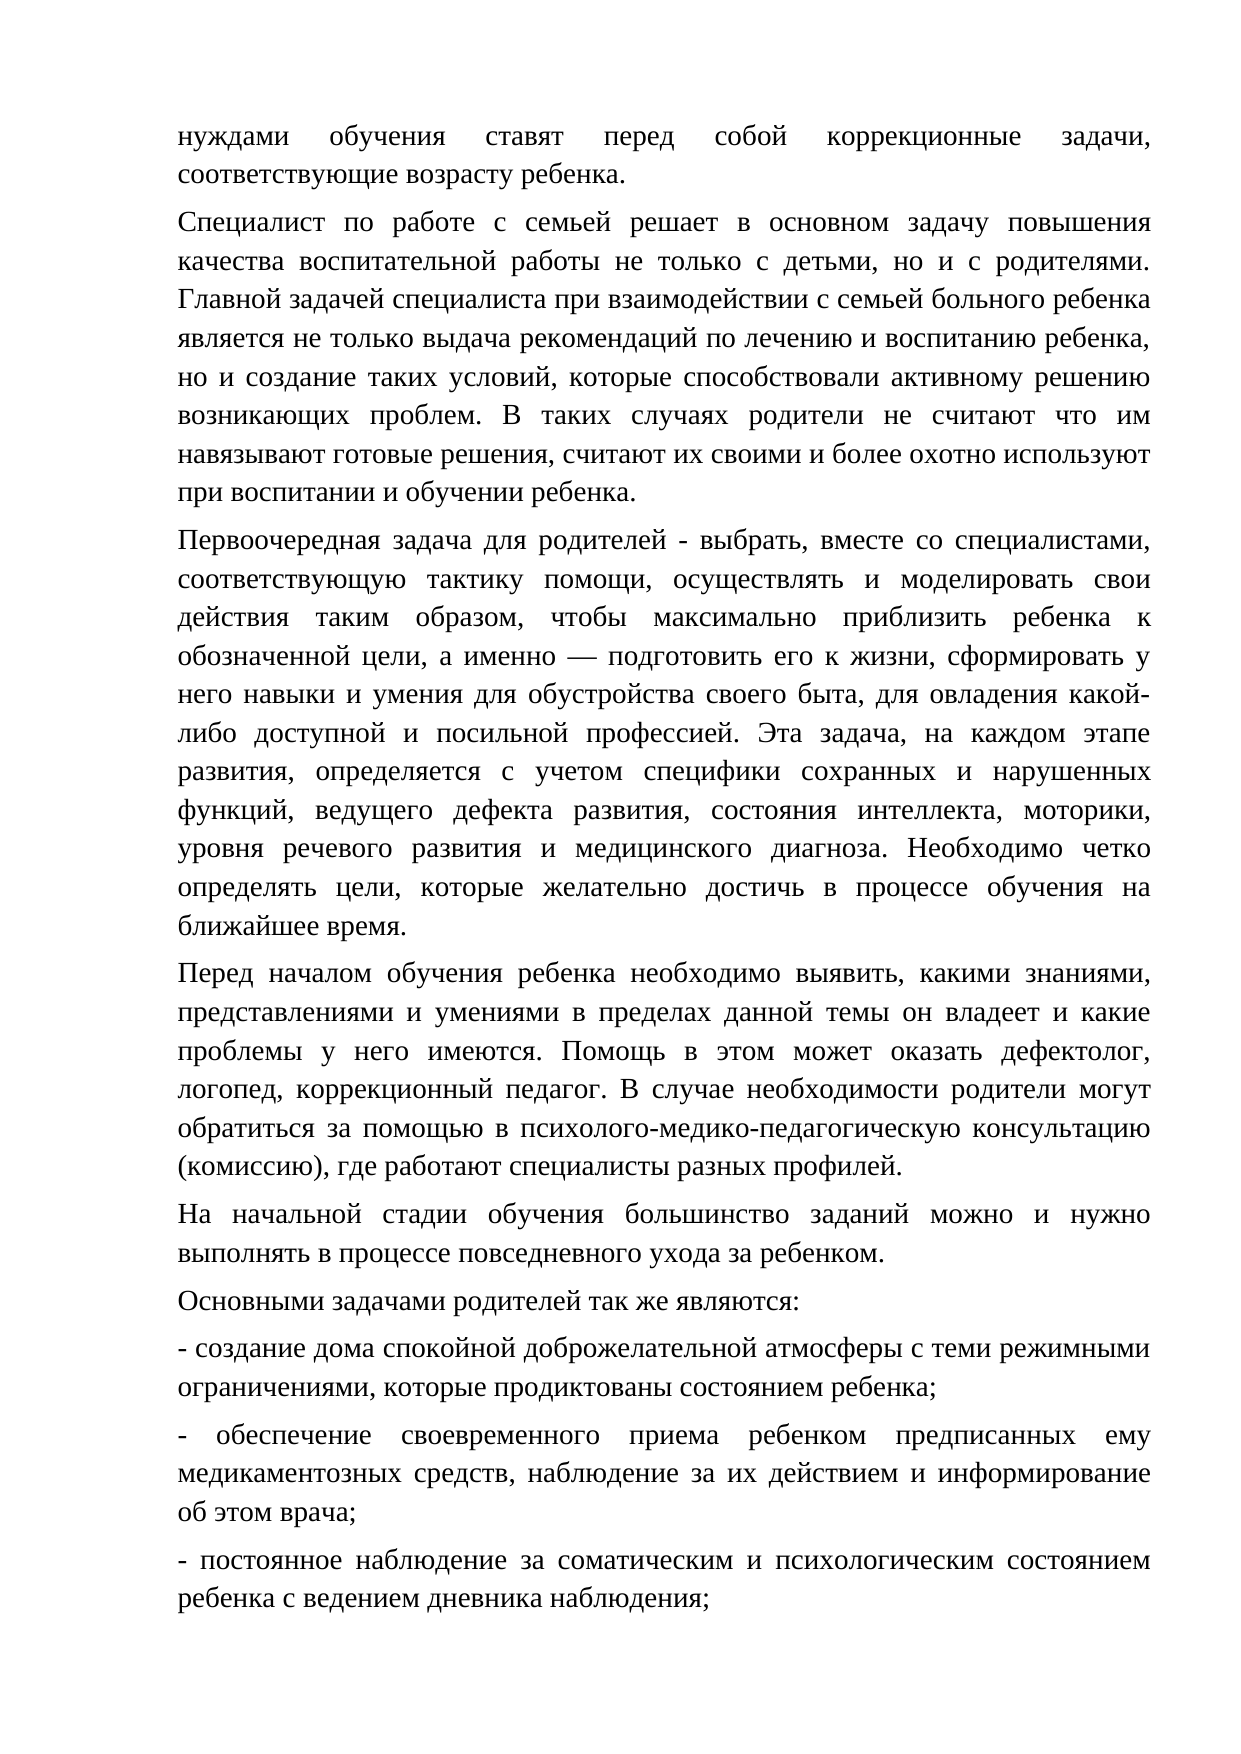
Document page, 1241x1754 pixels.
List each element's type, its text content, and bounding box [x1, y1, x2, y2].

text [177, 118, 1152, 190]
text - создание дома спокойной доброжелательной атмосферы с теми режимными ограничениями, которые продиктованы состоянием ребенка; [177, 1331, 1152, 1403]
text Основными задачами родителей так же являются: [177, 1283, 1152, 1316]
text Специалист по работе с семьей решает в основном задачу повышения качества воспитательной работы не только с детьми, но и с родителями. Главной задачей специалиста при взаимодействии с семьей больного ребенка является не только выдача рекомендаций по лечению и воспитанию ребенка, но и создание таких условий, которые способствовали активному решению возникающих проблем. В таких случаях родители не считают что им навязывают готовые решения, считают их своими и более охотно используют при воспитании и обучении ребенка. [177, 204, 1152, 508]
text - обеспечение своевременного приема ребенком предписанных ему медикаментозных средств, наблюдение за их действием и информирование об этом врача; [177, 1417, 1152, 1528]
text - постоянное наблюдение за соматическим и психологическим состоянием ребенка с ведением дневника наблюдения; [177, 1542, 1152, 1614]
text На начальной стадии обучения большинство заданий можно и нужно выполнять в процессе повседневного ухода за ребенком. [177, 1196, 1152, 1268]
text Первоочередная задача для родителей - выбрать, вместе со специалистами, соответствующую тактику помощи, осуществлять и моделировать свои действия таким образом, чтобы максимально приблизить ребенка к обозначенной цели, а именно — подготовить его к жизни, сформировать у него навыки и умения для обустройства своего быта, для овладения какой-либо доступной и посильной профессией. Эта задача, на каждом этапе развития, определяется с учетом специфики сохранных и нарушенных функций, ведущего дефекта развития, состояния интеллекта, моторики, уровня речевого развития и медицинского диагноза. Необходимо четко определять цели, которые желательно достичь в процессе обучения на ближайшее время. [177, 522, 1152, 941]
text Перед началом обучения ребенка необходимо выявить, какими знаниями, представлениями и умениями в пределах данной темы он владеет и какие проблемы у него имеются. Помощь в этом может оказать дефектолог, логопед, коррекционный педагог. В случае необходимости родители могут обратиться за помощью в психолого-медико-педагогическую консультацию (комиссию), где работают специалисты разных профилей. [177, 956, 1152, 1182]
